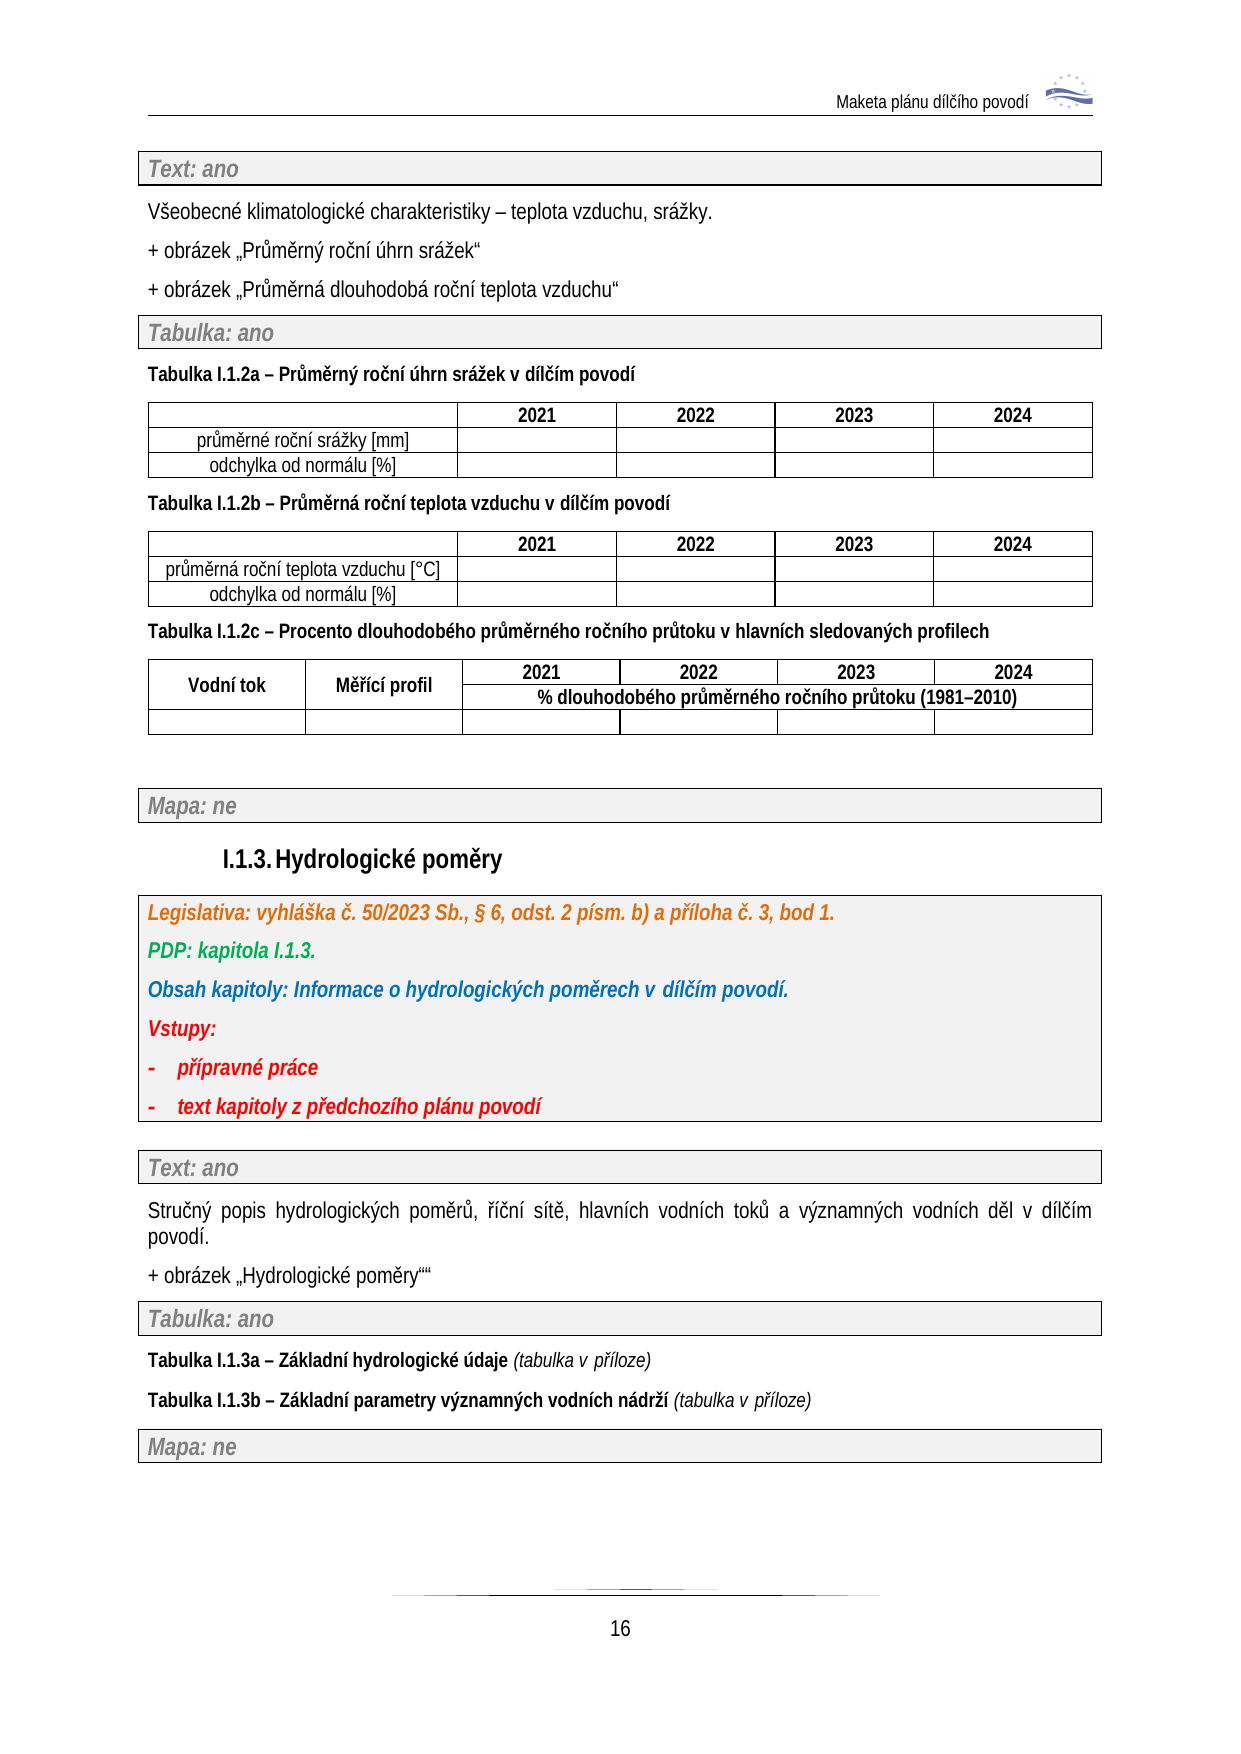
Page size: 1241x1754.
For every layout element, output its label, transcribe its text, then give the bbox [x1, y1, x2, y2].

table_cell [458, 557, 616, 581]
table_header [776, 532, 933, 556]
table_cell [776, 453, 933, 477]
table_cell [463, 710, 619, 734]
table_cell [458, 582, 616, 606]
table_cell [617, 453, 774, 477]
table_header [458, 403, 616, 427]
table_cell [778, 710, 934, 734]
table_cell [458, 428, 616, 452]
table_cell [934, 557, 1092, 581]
text Tabulka: ano [139, 1302, 1101, 1335]
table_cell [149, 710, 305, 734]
list text kapitoly z předchozího plánu povodí [139, 1089, 1101, 1121]
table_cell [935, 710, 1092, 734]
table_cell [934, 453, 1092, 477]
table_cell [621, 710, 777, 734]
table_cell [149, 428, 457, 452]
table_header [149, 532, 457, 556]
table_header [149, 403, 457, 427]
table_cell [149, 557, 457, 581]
text Mapa: ne [139, 1430, 1101, 1462]
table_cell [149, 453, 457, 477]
text + obrázek „Průměrná dlouhodobá roční teplota vzduchu“ [148, 276, 1093, 302]
list přípravné práce [139, 1051, 1101, 1080]
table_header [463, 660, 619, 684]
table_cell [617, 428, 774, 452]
text Tabulka I.1.2c – Procento dlouhodobého průměrného ročního průtoku v hlavních sledovaných profilech [148, 619, 1093, 643]
text Obsah kapitoly: Informace o hydrologických poměrech v dílčím povodí. [139, 973, 1101, 1002]
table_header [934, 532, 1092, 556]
text Všeobecné klimatologické charakteristiky – teplota vzduchu, srážky. [148, 198, 1093, 224]
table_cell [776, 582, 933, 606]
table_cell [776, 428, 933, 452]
text Vstupy: [139, 1012, 1101, 1041]
text Stručný popis hydrologických poměrů, říční sítě, hlavních vodních toků a významných vodních děl v dílčím povodí. [148, 1197, 1093, 1250]
text Tabulka I.1.2b – Průměrná roční teplota vzduchu v dílčím povodí [148, 491, 1093, 514]
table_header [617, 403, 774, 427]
text PDP: kapitola I.1.3. [139, 934, 1101, 964]
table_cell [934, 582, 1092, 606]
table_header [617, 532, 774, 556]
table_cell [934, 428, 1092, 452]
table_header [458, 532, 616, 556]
text Mapa: ne [139, 789, 1101, 822]
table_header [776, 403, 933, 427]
text + obrázek „Průměrný roční úhrn srážek“ [148, 237, 1093, 263]
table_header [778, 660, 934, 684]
text Text: ano [139, 1151, 1101, 1183]
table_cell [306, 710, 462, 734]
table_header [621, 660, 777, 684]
text Text: ano [139, 152, 1101, 184]
text Hydrologické poměry [223, 843, 1093, 874]
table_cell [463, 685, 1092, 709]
text + obrázek „Hydrologické poměry““ [148, 1262, 1093, 1288]
text Tabulka I.1.3b – Základní parametry významných vodních nádrží (tabulka v příloze) [148, 1388, 1093, 1412]
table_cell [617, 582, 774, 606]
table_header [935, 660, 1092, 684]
text Legislativa: vyhláška č. 50/2023 Sb., § 6, odst. 2 písm. b) a příloha č. 3, bod 1. [139, 896, 1101, 925]
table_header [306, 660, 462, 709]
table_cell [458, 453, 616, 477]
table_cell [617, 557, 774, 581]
picture [1045, 73, 1093, 109]
text Tabulka: ano [139, 316, 1101, 348]
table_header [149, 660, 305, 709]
text Tabulka I.1.2a – Průměrný roční úhrn srážek v dílčím povodí [148, 362, 1093, 386]
text Tabulka I.1.3a – Základní hydrologické údaje (tabulka v příloze) [148, 1348, 1093, 1372]
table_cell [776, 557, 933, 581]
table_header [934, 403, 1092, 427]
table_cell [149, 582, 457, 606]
